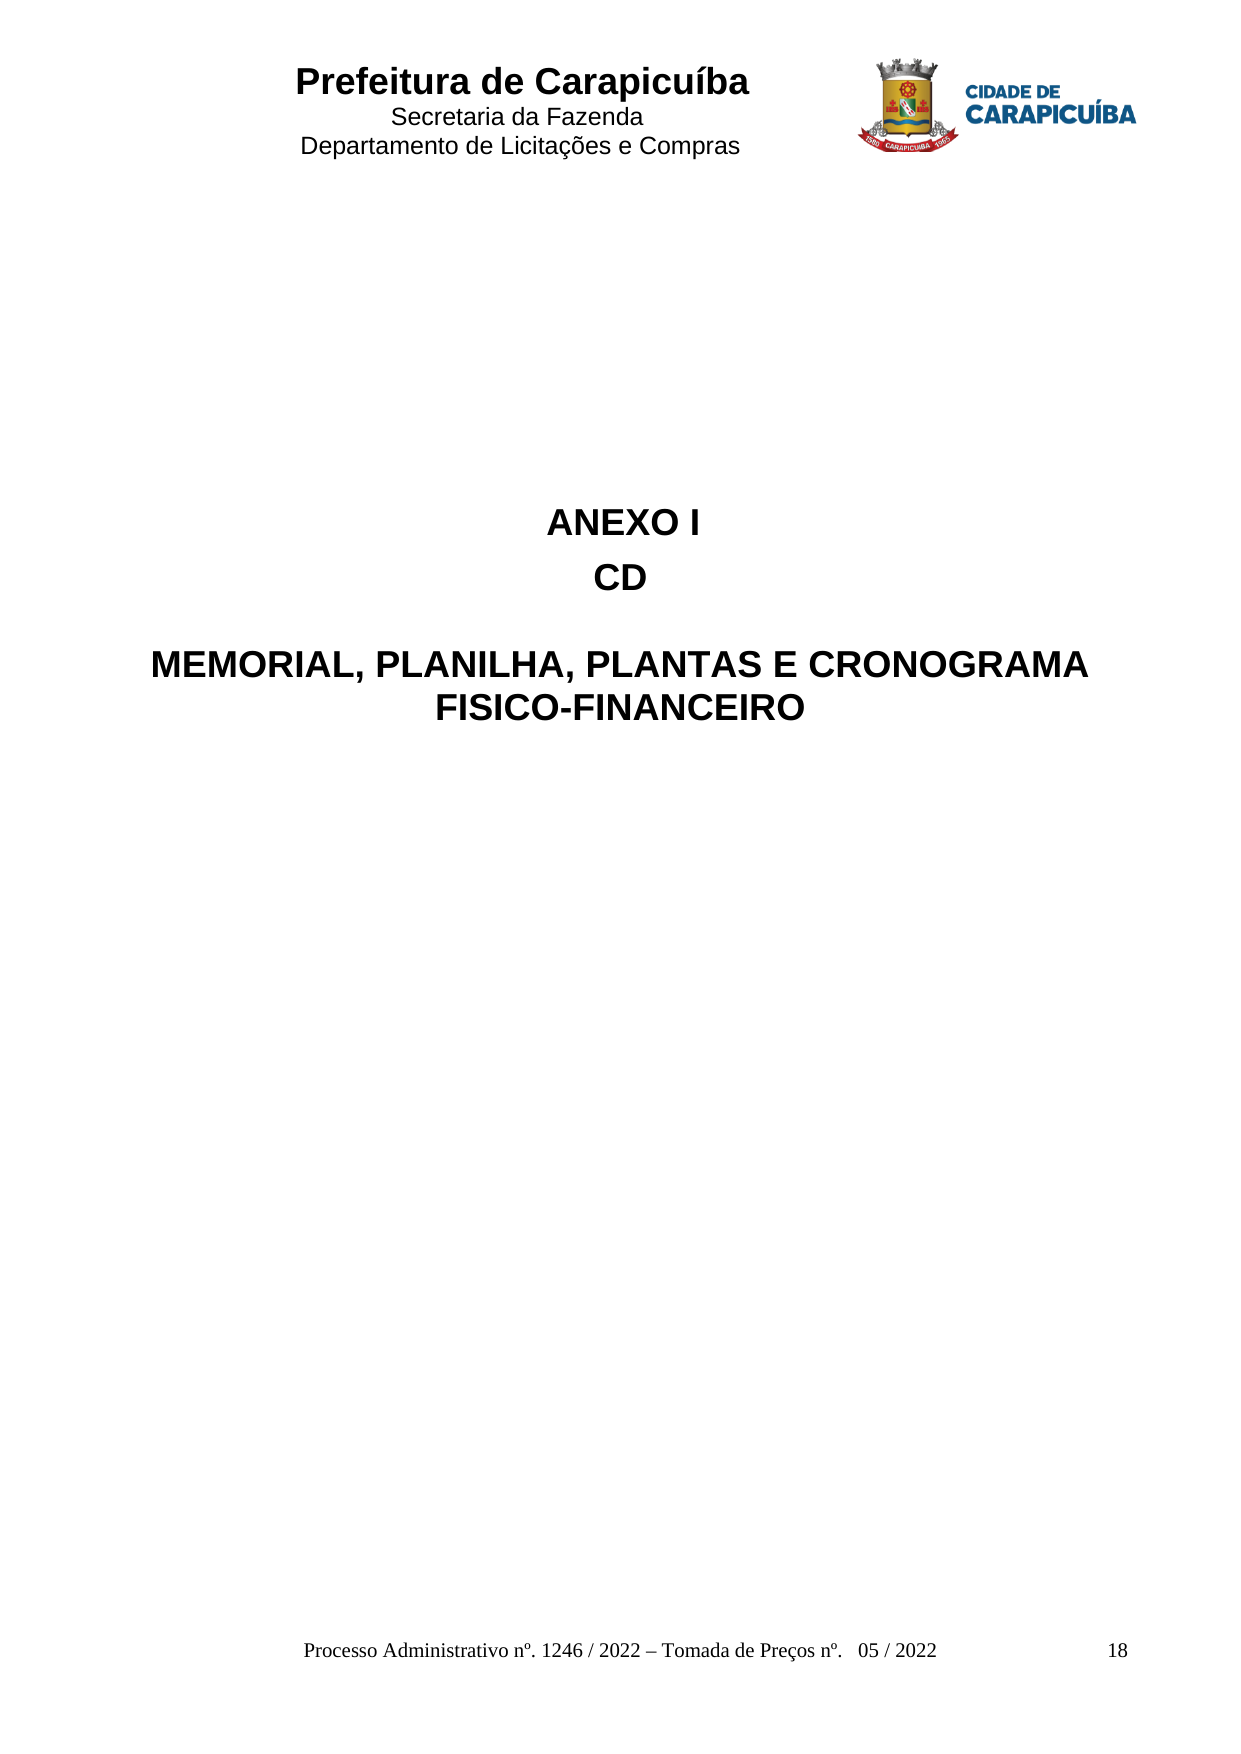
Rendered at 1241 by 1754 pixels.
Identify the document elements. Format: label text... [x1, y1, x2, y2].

text MEMORIAL, PLANILHA, PLANTAS E CRONOGRAMA FISICO-FINANCEIRO [112, 642, 1128, 728]
picture [857, 57, 1139, 152]
text ANEXO I [142, 500, 1104, 543]
text CD [112, 556, 1128, 599]
